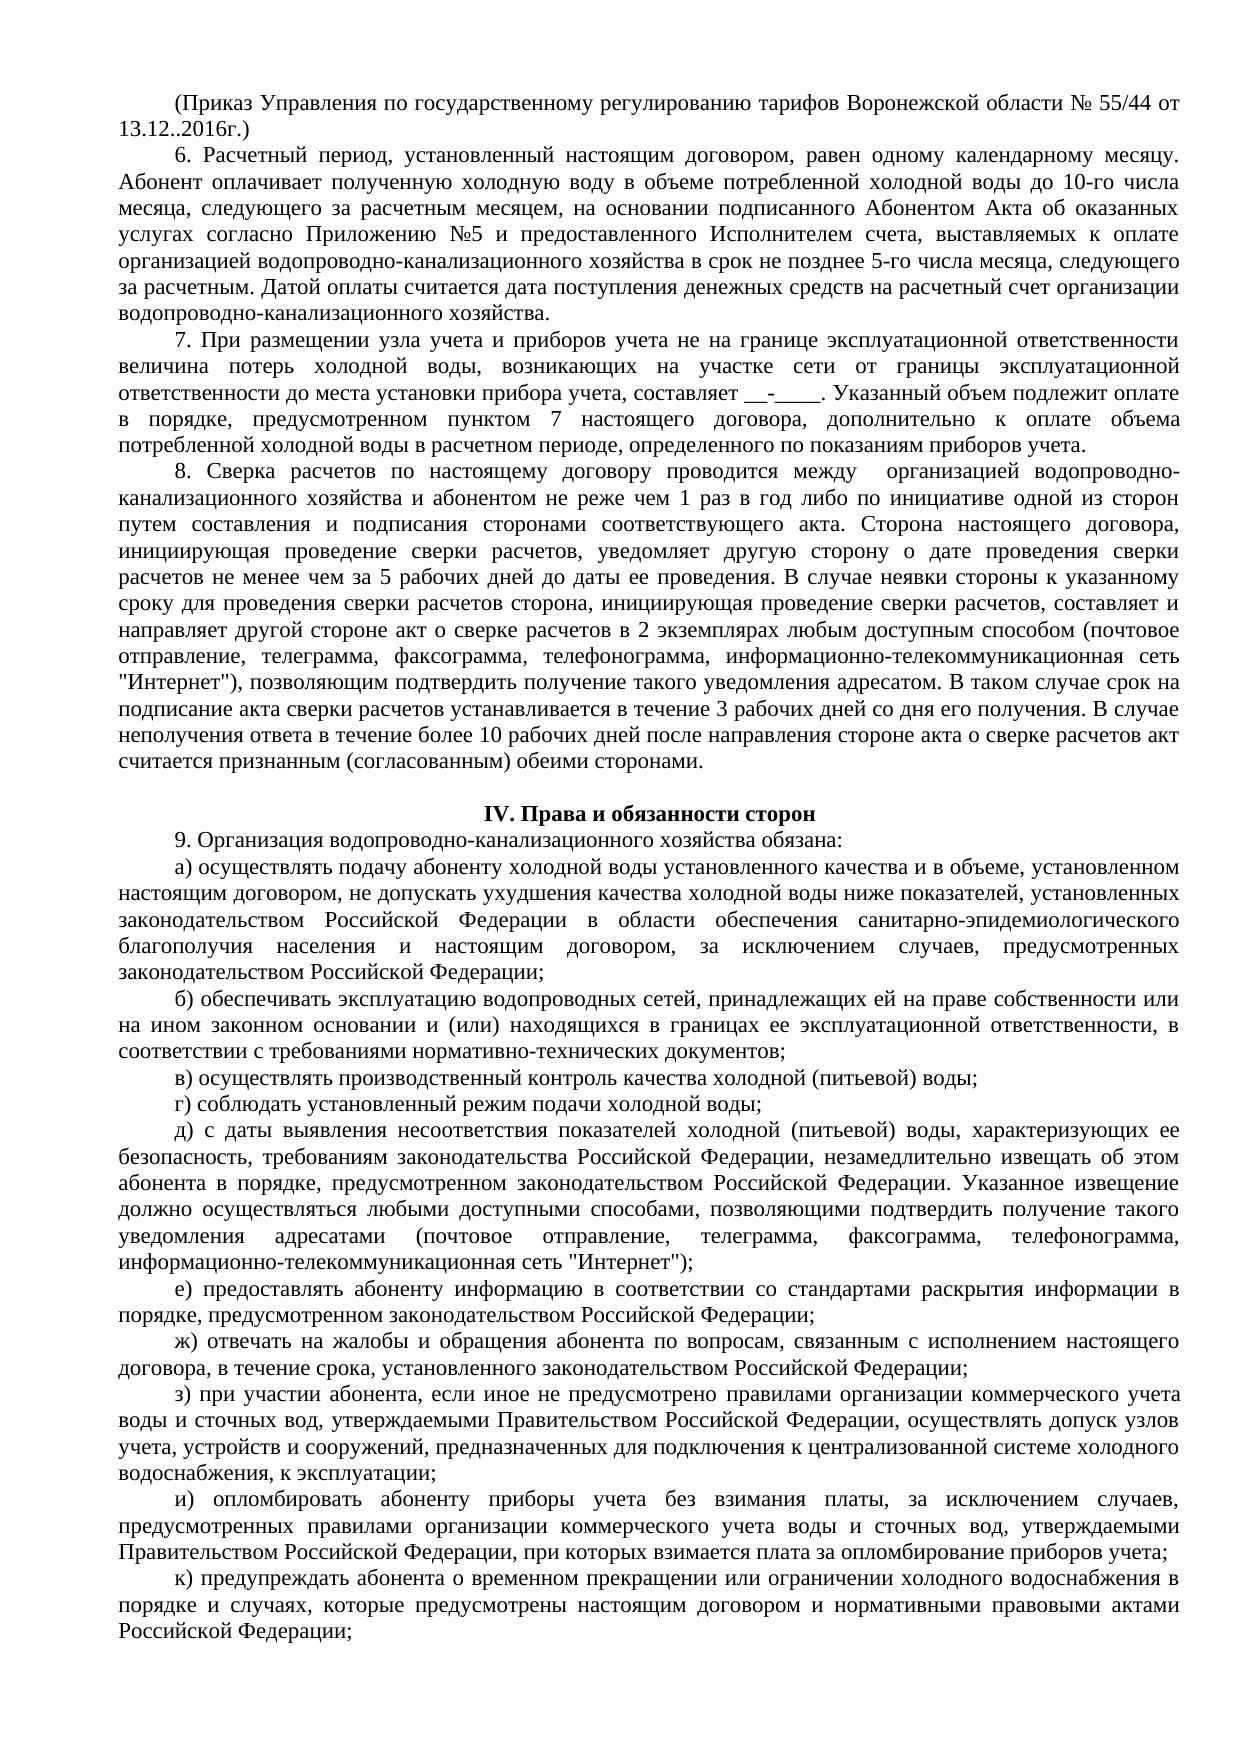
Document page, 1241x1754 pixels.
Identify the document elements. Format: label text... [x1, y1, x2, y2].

text з) при участии абонента, если иное не предусмотрено правилами организации коммерческого учета воды и сточных вод, утверждаемыми Правительством Российской Федерации, осуществлять допуск узлов учета, устройств и сооружений, предназначенных для подключения к централизованной системе холодного водоснабжения, к эксплуатации; [118, 1380, 1181, 1485]
text г) соблюдать установленный режим подачи холодной воды; [118, 1090, 1181, 1116]
text а) осуществлять подачу абоненту холодной воды установленного качества и в объеме, установленном настоящим договором, не допускать ухудшения качества холодной воды ниже показателей, установленных законодательством Российской Федерации в области обеспечения санитарно-эпидемиологического благополучия населения и настоящим договором, за исключением случаев, предусмотренных законодательством Российской Федерации; [118, 853, 1181, 985]
text (Приказ Управления по государственному регулированию тарифов Воронежской области № 55/44 от 13.12..2016г.) [118, 89, 1181, 141]
text д) с даты выявления несоответствия показателей холодной (питьевой) воды, характеризующих ее безопасность, требованиям законодательства Российской Федерации, незамедлительно извещать об этом абонента в порядке, предусмотренном законодательством Российской Федерации. Указанное извещение должно осуществляться любыми доступными способами, позволяющими подтвердить получение такого уведомления адресатами (почтовое отправление, телеграмма, факсограмма, телефонограмма, информационно-телекоммуникационная сеть "Интернет"); [118, 1116, 1181, 1274]
text 8. Сверка расчетов по настоящему договору проводится между организацией водопроводно-канализационного хозяйства и абонентом не реже чем 1 раз в год либо по инициативе одной из сторон путем составления и подписания сторонами соответствующего акта. Сторона настоящего договора, инициирующая проведение сверки расчетов, уведомляет другую сторону о дате проведения сверки расчетов не менее чем за 5 рабочих дней до даты ее проведения. В случае неявки стороны к указанному сроку для проведения сверки расчетов сторона, инициирующая проведение сверки расчетов, составляет и направляет другой стороне акт о сверке расчетов в 2 экземплярах любым доступным способом (почтовое отправление, телеграмма, факсограмма, телефонограмма, информационно-телекоммуникационная сеть "Интернет"), позволяющим подтвердить получение такого уведомления адресатом. В таком случае срок на подписание акта сверки расчетов устанавливается в течение 3 рабочих дней со дня его получения. В случае неполучения ответа в течение более 10 рабочих дней после направления стороне акта о сверке расчетов акт считается признанным (согласованным) обеими сторонами. [118, 458, 1181, 774]
text в) осуществлять производственный контроль качества холодной (питьевой) воды; [118, 1064, 1181, 1090]
text к) предупреждать абонента о временном прекращении или ограничении холодного водоснабжения в порядке и случаях, которые предусмотрены настоящим договором и нормативными правовыми актами Российской Федерации; [118, 1564, 1181, 1643]
text б) обеспечивать эксплуатацию водопроводных сетей, принадлежащих ей на праве собственности или на ином законном основании и (или) находящихся в границах ее эксплуатационной ответственности, в соответствии с требованиями нормативно-технических документов; [118, 985, 1181, 1064]
text IV. Права и обязанности сторон [118, 800, 1181, 827]
text 7. При размещении узла учета и приборов учета не на границе эксплуатационной ответственности величина потерь холодной воды, возникающих на участке сети от границы эксплуатационной ответственности до места установки прибора учета, составляет __-____. Указанный объем подлежит оплате в порядке, предусмотренном пунктом 7 настоящего договора, дополнительно к оплате объема потребленной холодной воды в расчетном периоде, определенного по показаниям приборов учета. [118, 326, 1181, 458]
text 6. Расчетный период, установленный настоящим договором, равен одному календарному месяцу. Абонент оплачивает полученную холодную воду в объеме потребленной холодной воды до 10-го числа месяца, следующего за расчетным месяцем, на основании подписанного Абонентом Акта об оказанных услугах согласно Приложению №5 и предоставленного Исполнителем счета, выставляемых к оплате организацией водопроводно-канализационного хозяйства в срок не позднее 5-го числа месяца, следующего за расчетным. Датой оплаты считается дата поступления денежных средств на расчетный счет организации водопроводно-канализационного хозяйства. [118, 141, 1181, 326]
text 9. Организация водопроводно-канализационного хозяйства обязана: [118, 827, 1181, 853]
text е) предоставлять абоненту информацию в соответствии со стандартами раскрытия информации в порядке, предусмотренном законодательством Российской Федерации; [118, 1274, 1181, 1327]
text и) опломбировать абоненту приборы учета без взимания платы, за исключением случаев, предусмотренных правилами организации коммерческого учета воды и сточных вод, утверждаемыми Правительством Российской Федерации, при которых взимается плата за опломбирование приборов учета; [118, 1485, 1181, 1564]
text ж) отвечать на жалобы и обращения абонента по вопросам, связанным с исполнением настоящего договора, в течение срока, установленного законодательством Российской Федерации; [118, 1327, 1181, 1380]
